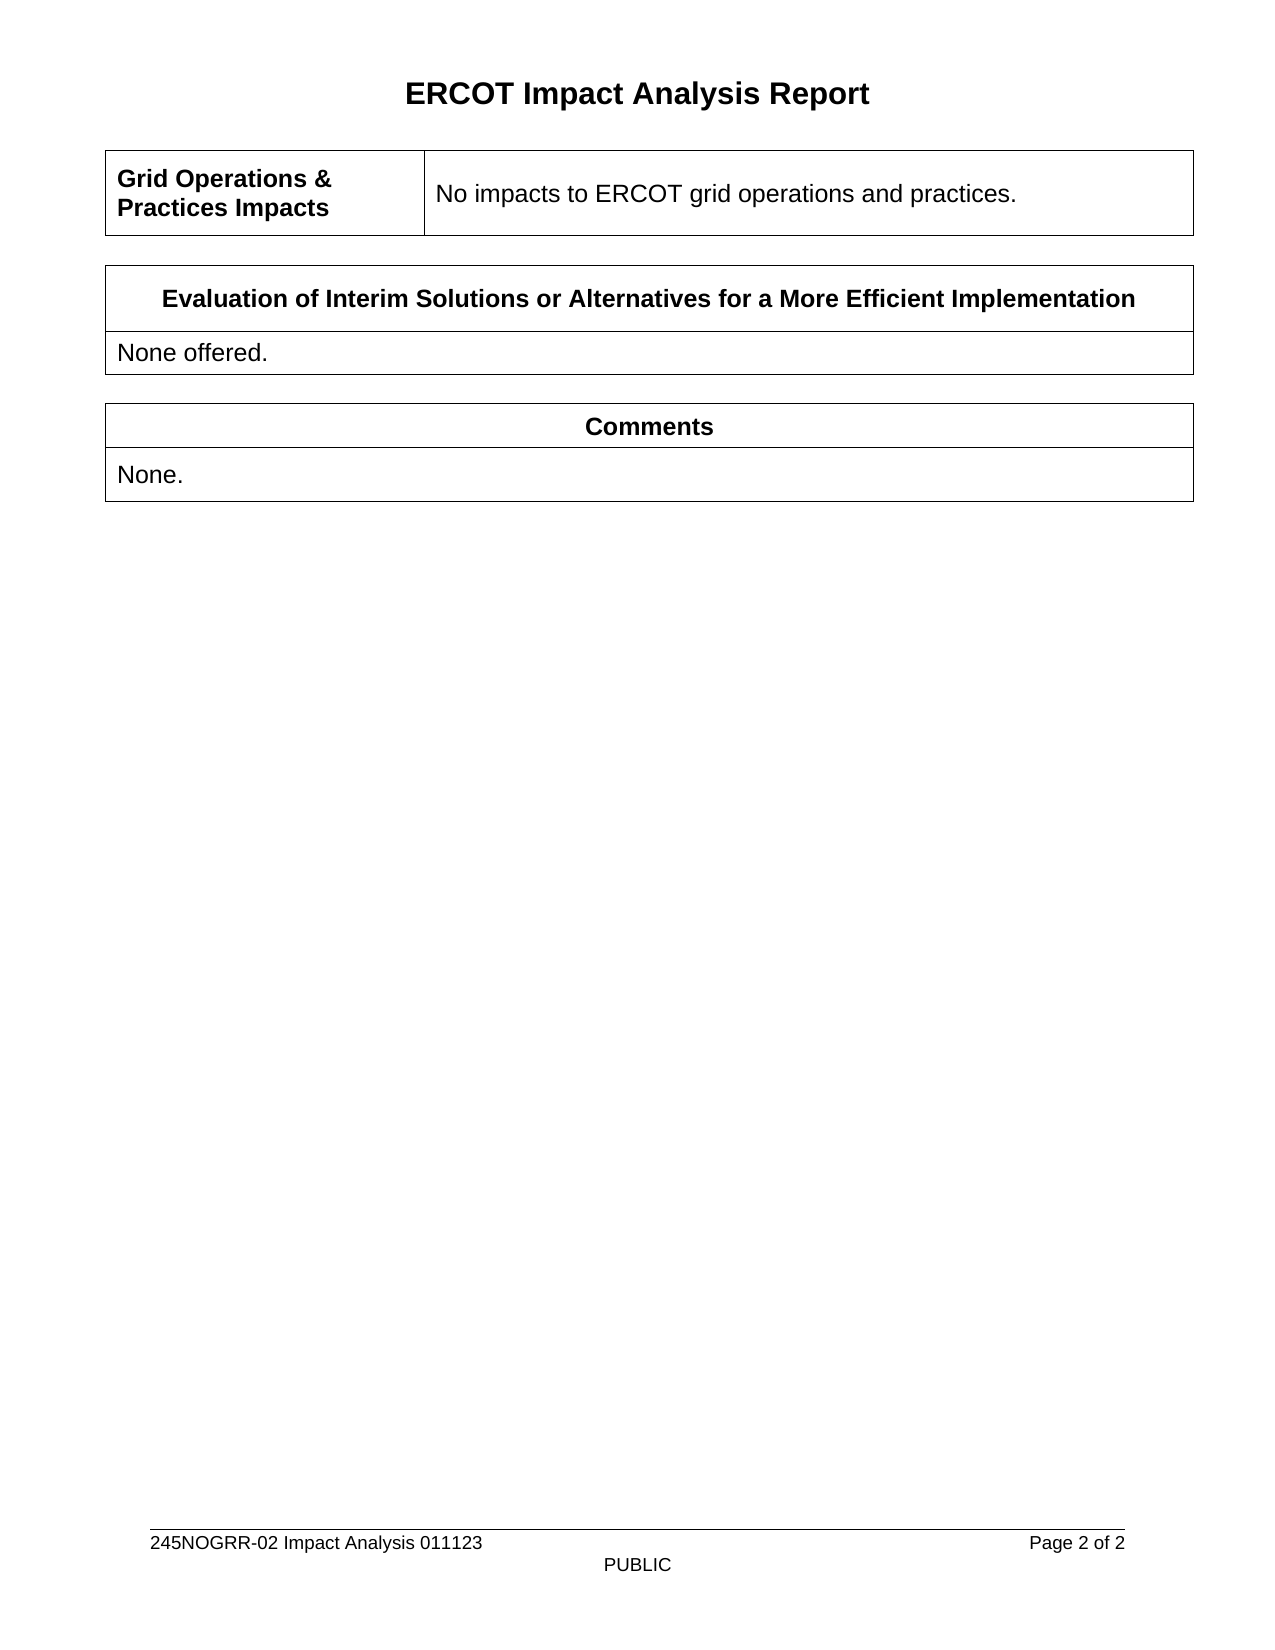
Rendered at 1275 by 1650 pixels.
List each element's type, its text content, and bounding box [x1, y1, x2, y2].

table_header Comments [106, 404, 1193, 447]
table_cell No impacts to ERCOT grid operations and practices. [425, 151, 1193, 235]
table_cell None offered. [106, 332, 1193, 373]
table_cell Grid Operations & Practices Impacts [106, 151, 424, 235]
table_cell None. [106, 448, 1193, 501]
table_header Evaluation of Interim Solutions or Alternatives for a More Efficient Implementation [106, 266, 1193, 331]
